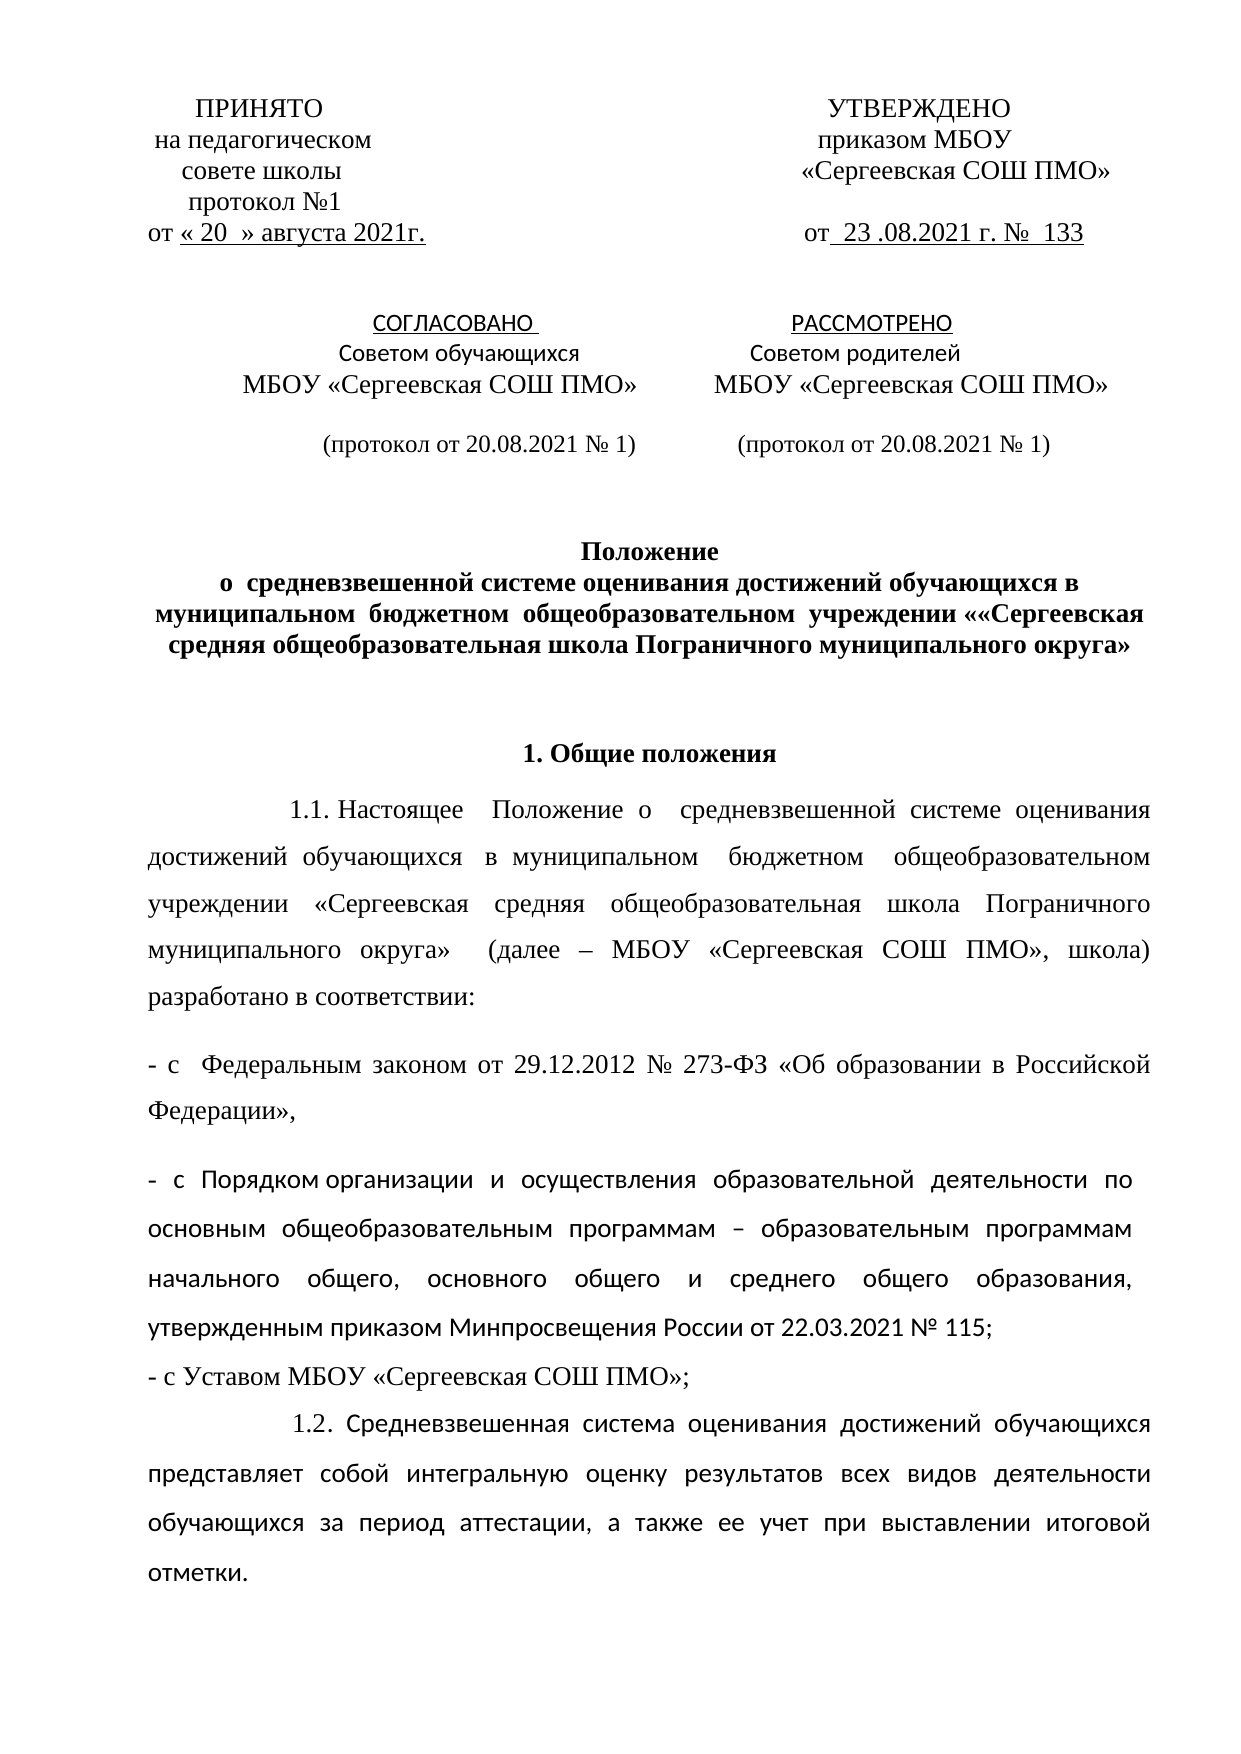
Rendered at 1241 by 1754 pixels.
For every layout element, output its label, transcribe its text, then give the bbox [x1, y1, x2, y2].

text совете школы «Сергеевская СОШ ПМО» [148, 154, 1152, 185]
text МБОУ «Сергеевская СОШ ПМО» МБОУ «Сергеевская СОШ ПМО» (протокол от 20.08.2021 № 1) (протокол от 20.08.2021 № 1) [148, 368, 1152, 458]
text Положение о средневзвешенной системе оценивания достижений обучающихся в муниципальном бюджетном общеобразовательном учреждении ««Сергеевская средняя общеобразовательная школа Пограничного муниципального округа» [148, 535, 1152, 659]
text СОГЛАСОВАНО РАССМОТРЕНО Советом обучающихся Советом родителей [148, 307, 1152, 368]
text - с Уставом МБОУ «Сергеевская СОШ ПМО»; [148, 1360, 1133, 1391]
text 1.1. Настоящее Положение о средневзвешенной системе оценивания достижений обучающихся в муниципальном бюджетном общеобразовательном учреждении «Сергеевская средняя общеобразовательная школа Пограничного муниципального округа» (далее – МБОУ «Сергеевская СОШ ПМО», школа) разработано в соответствии: [148, 793, 1152, 1011]
text на педагогическом приказом МБОУ [148, 123, 1152, 154]
text - с Федеральным законом от 29.12.2012 № 273-ФЗ «Об образовании в Российской Федерации», [148, 1048, 1152, 1126]
text протокол №1 от « 20 » августа 2021г. от 23 .08.2021 г. № 133 [148, 185, 1152, 248]
text - с Порядком организации и осуществления образовательной деятельности по основным общеобразовательным программам – образовательным программам начального общего, основного общего и среднего общего образования, утвержденным приказом Минпросвещения России от 22.03.2021 № 115; [148, 1162, 1133, 1343]
text 1. Общие положения [148, 737, 1152, 768]
text ПРИНЯТО УТВЕРЖДЕНО [148, 92, 1152, 123]
text 1.2. Средневзвешенная система оценивания достижений обучающихся представляет собой интегральную оценку результатов всех видов деятельности обучающихся за период аттестации, а также ее учет при выставлении итоговой отметки. [148, 1406, 1152, 1588]
